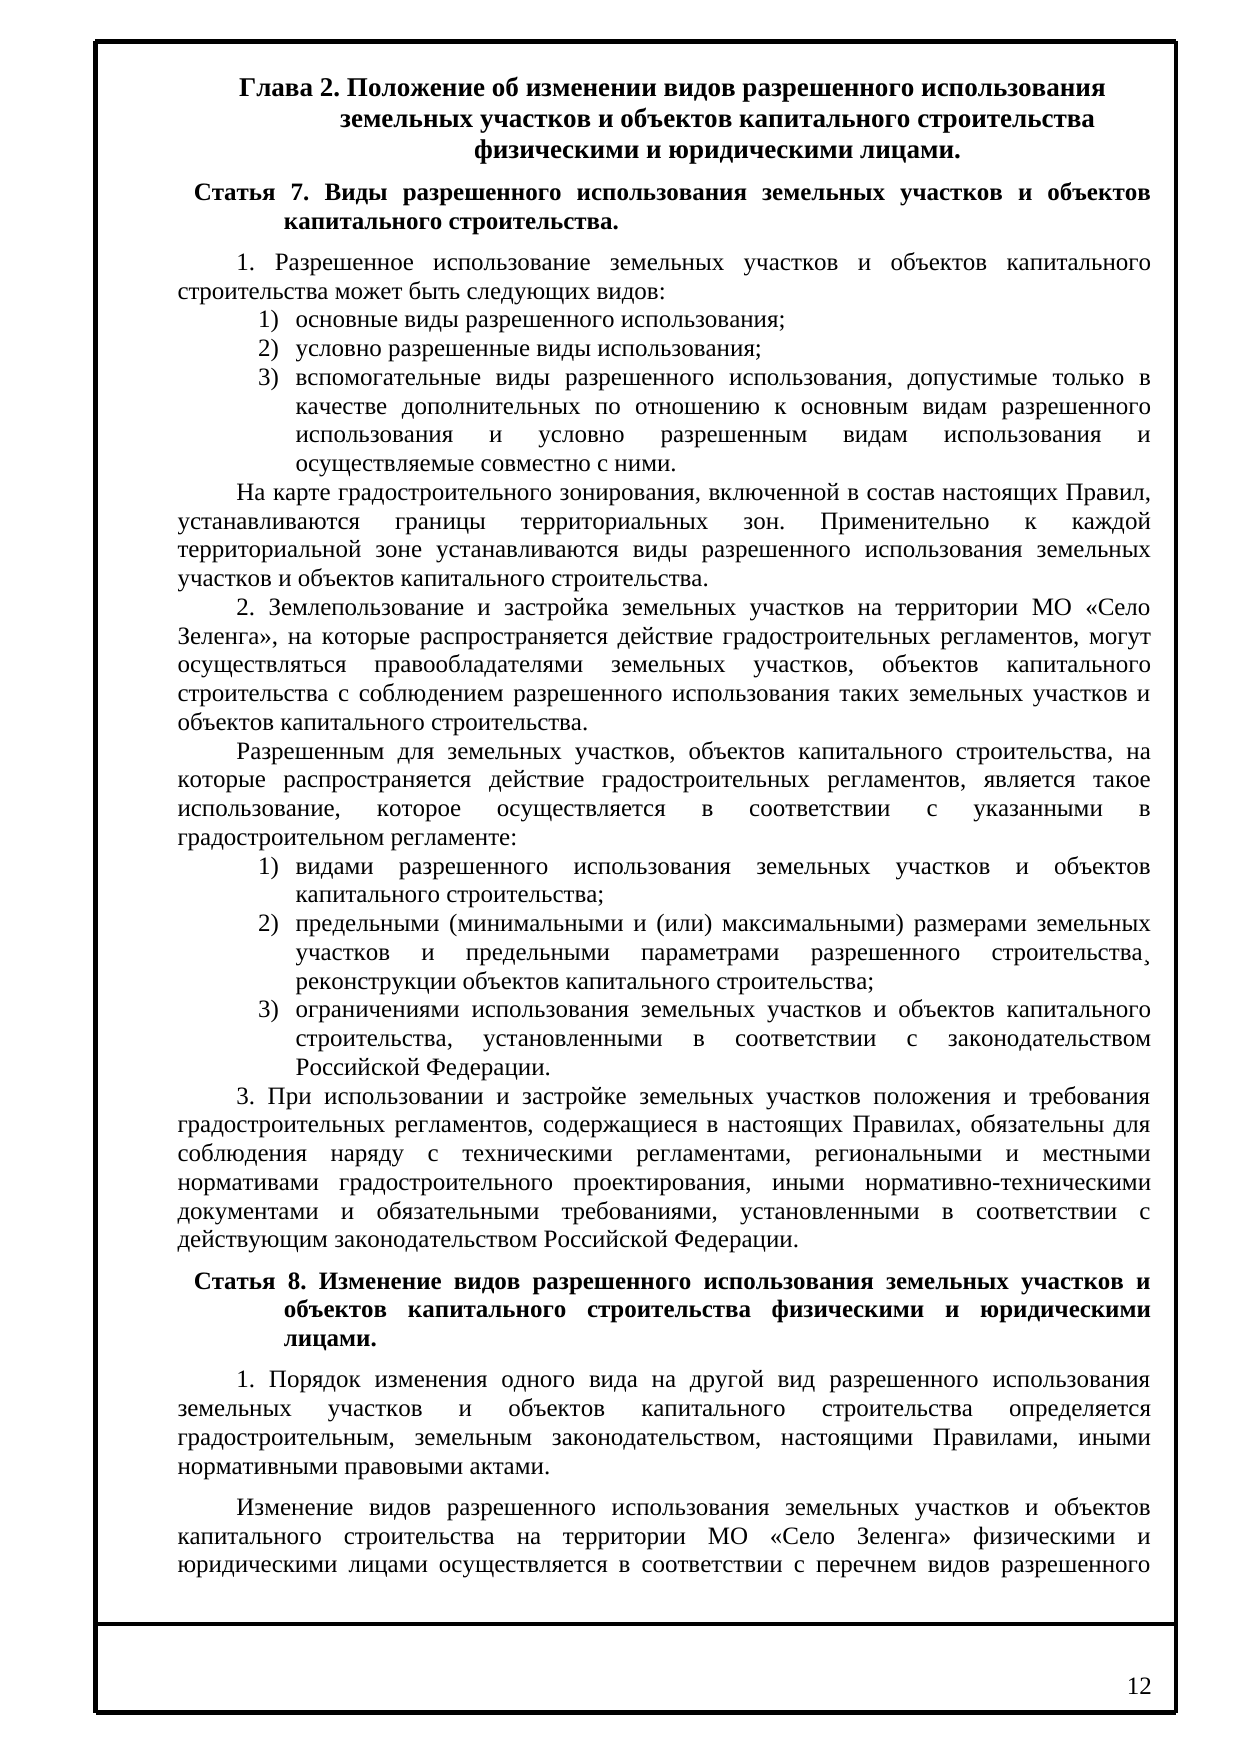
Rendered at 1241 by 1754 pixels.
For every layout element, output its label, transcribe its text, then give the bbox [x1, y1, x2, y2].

subtitle Статья 8. Изменение видов разрешенного использования земельных участков и объектов капитального строительства физическими и юридическими лицами. [194, 1266, 1152, 1352]
list условно разрешенные виды использования; [258, 333, 1152, 362]
list предельными (минимальными и (или) максимальными) размерами земельных участков и предельными параметрами разрешенного строительства¸ реконструкции объектов капитального строительства; [258, 908, 1152, 994]
text 3. При использовании и застройке земельных участков положения и требования градостроительных регламентов, содержащиеся в настоящих Правилах, обязательны для соблюдения наряду с техническими регламентами, региональными и местными нормативами градостроительного проектирования, иными нормативно-техническими документами и обязательными требованиями, установленными в соответствии с действующим законодательством Российской Федерации. [177, 1081, 1152, 1253]
text На карте градостроительного зонирования, включенной в состав настоящих Правил, устанавливаются границы территориальных зон. Применительно к каждой территориальной зоне устанавливаются виды разрешенного использования земельных участков и объектов капитального строительства. [177, 477, 1152, 592]
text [177, 1492, 1152, 1578]
list ограничениями использования земельных участков и объектов капитального строительства, установленными в соответствии с законодательством Российской Федерации. [258, 994, 1152, 1081]
text Разрешенным для земельных участков, объектов капитального строительства, на которые распространяется действие градостроительных регламентов, является такое использование, которое осуществляется в соответствии с указанными в градостроительном регламенте: [177, 736, 1152, 851]
text 1. Разрешенное использование земельных участков и объектов капитального строительства может быть следующих видов: [177, 247, 1152, 304]
text 2. Землепользование и застройка земельных участков на территории МО «Село Зеленга», на которые распространяется действие градостроительных регламентов, могут осуществляться правообладателями земельных участков, объектов капитального строительства с соблюдением разрешенного использования таких земельных участков и объектов капитального строительства. [177, 592, 1152, 736]
list вспомогательные виды разрешенного использования, допустимые только в качестве дополнительных по отношению к основным видам разрешенного использования и условно разрешенным видам использования и осуществляемые совместно с ними. [258, 362, 1152, 477]
subtitle Глава 2. Положение об изменении видов разрешенного использования земельных участков и объектов капитального строительства физическими и юридическими лицами. [194, 71, 1152, 164]
list основные виды разрешенного использования; [258, 304, 1152, 333]
text 1. Порядок изменения одного вида на другой вид разрешенного использования земельных участков и объектов капитального строительства определяется градостроительным, земельным законодательством, настоящими Правилами, иными нормативными правовыми актами. [177, 1364, 1152, 1479]
list видами разрешенного использования земельных участков и объектов капитального строительства; [258, 851, 1152, 908]
subtitle Статья 7. Виды разрешенного использования земельных участков и объектов капитального строительства. [194, 177, 1152, 234]
